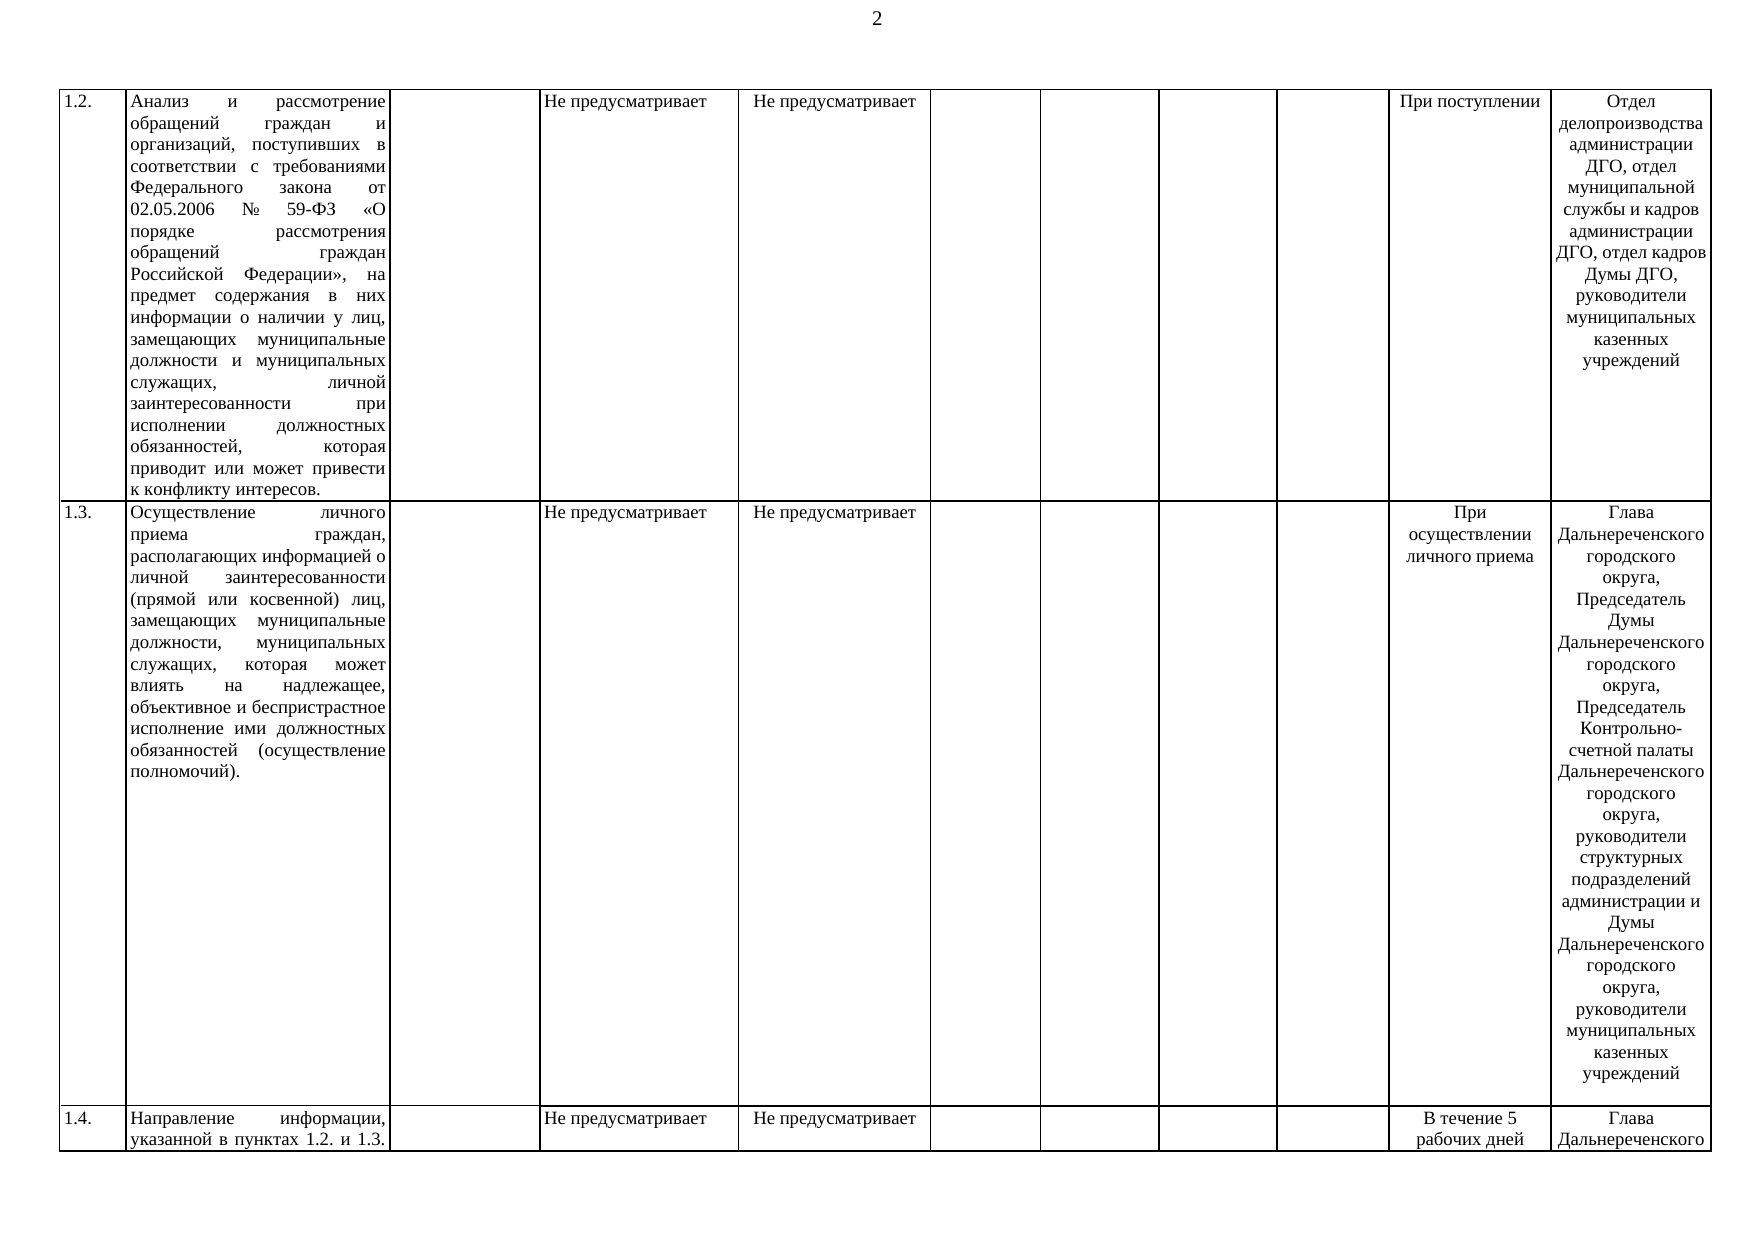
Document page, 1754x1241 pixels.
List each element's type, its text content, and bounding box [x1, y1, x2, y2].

table_cell Не предусматривает [739, 1107, 930, 1150]
table_cell Осуществление личного приема граждан, располагающих информацией о личной заинтересованности (прямой или косвенной) лиц, замещающих муниципальные должности, муниципальных служащих, которая может влиять на надлежащее, объективное и беспристрастное исполнение ими должностных обязанностей (осуществление полномочий). [127, 502, 389, 1105]
table_cell [1278, 90, 1388, 500]
table_cell [931, 502, 1040, 1105]
table_cell [1041, 90, 1158, 500]
table_cell При осуществлении личного приема [1390, 502, 1550, 1105]
table_cell [1160, 1107, 1276, 1150]
table_cell 1.4. [60, 1106, 125, 1150]
table_cell [391, 502, 539, 1105]
table_cell Отдел делопроизводства администрации ДГО, отдел муниципальной службы и кадров администрации ДГО, отдел кадров Думы ДГО, руководители муниципальных казенных учреждений [1552, 90, 1710, 500]
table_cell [127, 1106, 389, 1150]
table_cell [931, 90, 1040, 500]
table_cell Не предусматривает [739, 502, 930, 1105]
table_cell Не предусматривает [541, 90, 738, 500]
table_cell [1041, 502, 1158, 1105]
table_cell [391, 90, 539, 500]
table_cell [1160, 502, 1276, 1105]
table_cell [1278, 1107, 1388, 1150]
table_cell [1160, 90, 1276, 500]
table_cell [1041, 1107, 1158, 1150]
table_cell При поступлении [1390, 90, 1550, 500]
table_cell 1.2. [60, 90, 125, 500]
table_cell Не предусматривает [541, 502, 738, 1105]
table_cell Не предусматривает [541, 1107, 738, 1150]
table_cell [931, 1107, 1040, 1150]
table_cell [1278, 502, 1388, 1105]
table_cell Не предусматривает [739, 90, 930, 500]
table_cell [391, 1106, 539, 1150]
table_cell 1.3. [60, 501, 125, 1105]
